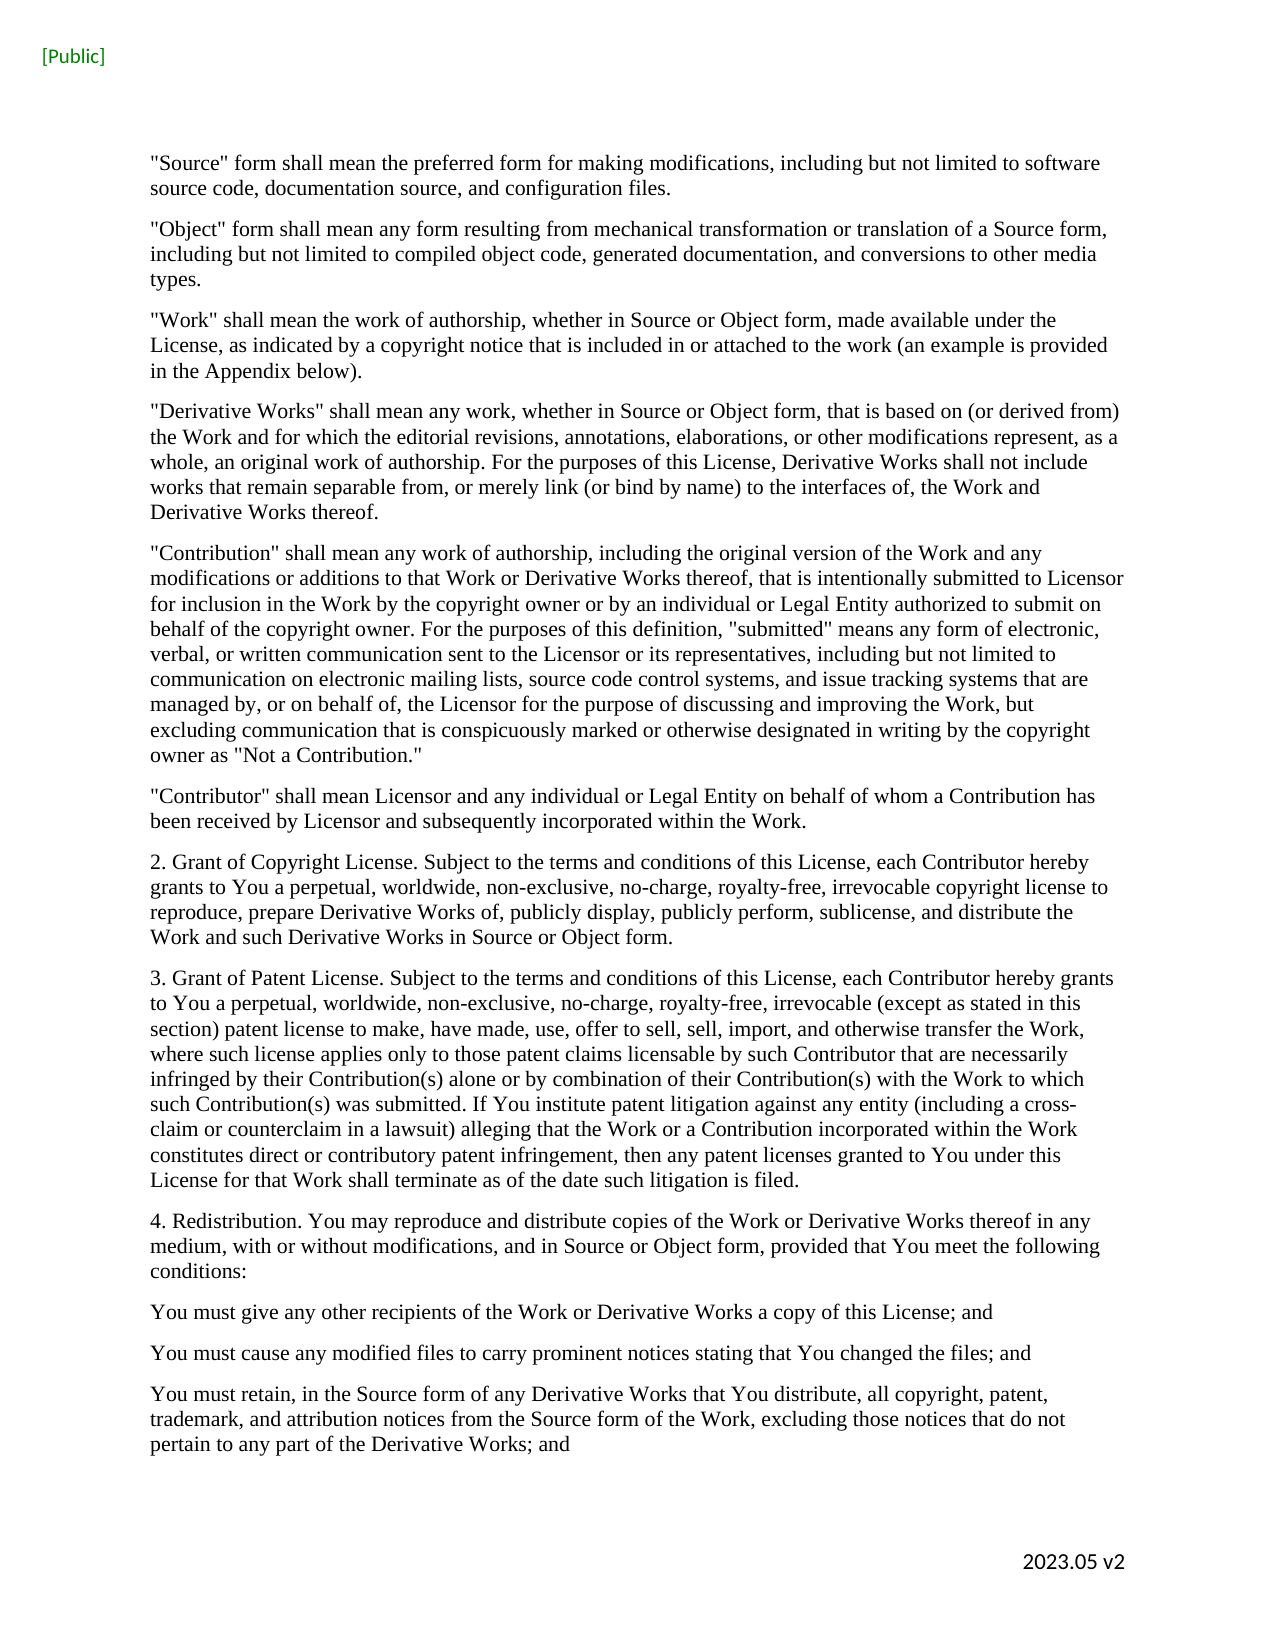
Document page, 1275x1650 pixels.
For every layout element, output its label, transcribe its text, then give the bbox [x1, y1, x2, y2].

text "Object" form shall mean any form resulting from mechanical transformation or translation of a Source form, including but not limited to compiled object code, generated documentation, and conversions to other media types. [150, 216, 1125, 292]
text "Contribution" shall mean any work of authorship, including the original version of the Work and any modifications or additions to that Work or Derivative Works thereof, that is intentionally submitted to Licensor for inclusion in the Work by the copyright owner or by an individual or Legal Entity authorized to submit on behalf of the copyright owner. For the purposes of this definition, "submitted" means any form of electronic, verbal, or written communication sent to the Licensor or its representatives, including but not limited to communication on electronic mailing lists, source code control systems, and issue tracking systems that are managed by, or on behalf of, the Licensor for the purpose of discussing and improving the Work, but excluding communication that is conspicuously marked or otherwise designated in writing by the copyright owner as "Not a Contribution." [150, 540, 1125, 767]
text You must give any other recipients of the Work or Derivative Works a copy of this License; and [150, 1299, 1125, 1324]
text You must cause any modified files to carry prominent notices stating that You changed the files; and [150, 1340, 1125, 1365]
text "Derivative Works" shall mean any work, whether in Source or Object form, that is based on (or derived from) the Work and for which the editorial revisions, annotations, elaborations, or other modifications represent, as a whole, an original work of authorship. For the purposes of this License, Derivative Works shall not include works that remain separable from, or merely link (or bind by name) to the interfaces of, the Work and Derivative Works thereof. [150, 398, 1125, 524]
text 3. Grant of Patent License. Subject to the terms and conditions of this License, each Contributor hereby grants to You a perpetual, worldwide, non-exclusive, no-charge, royalty-free, irrevocable (except as stated in this section) patent license to make, have made, use, offer to sell, sell, import, and otherwise transfer the Work, where such license applies only to those patent claims licensable by such Contributor that are necessarily infringed by their Contribution(s) alone or by combination of their Contribution(s) with the Work to which such Contribution(s) was submitted. If You institute patent litigation against any entity (including a cross-claim or counterclaim in a lawsuit) alleging that the Work or a Contribution incorporated within the Work constitutes direct or contributory patent infringement, then any patent licenses granted to You under this License for that Work shall terminate as of the date such litigation is filed. [150, 965, 1125, 1192]
text "Source" form shall mean the preferred form for making modifications, including but not limited to software source code, documentation source, and configuration files. [150, 150, 1125, 200]
text 4. Redistribution. You may reproduce and distribute copies of the Work or Derivative Works thereof in any medium, with or without modifications, and in Source or Object form, provided that You meet the following conditions: [150, 1208, 1125, 1283]
text You must retain, in the Source form of any Derivative Works that You distribute, all copyright, patent, trademark, and attribution notices from the Source form of the Work, excluding those notices that do not pertain to any part of the Derivative Works; and [150, 1381, 1125, 1456]
text "Work" shall mean the work of authorship, whether in Source or Object form, made available under the License, as indicated by a copyright notice that is included in or attached to the work (an example is provided in the Appendix below). [150, 307, 1125, 383]
text "Contributor" shall mean Licensor and any individual or Legal Entity on behalf of whom a Contribution has been received by Licensor and subsequently incorporated within the Work. [150, 783, 1125, 833]
text 2. Grant of Copyright License. Subject to the terms and conditions of this License, each Contributor hereby grants to You a perpetual, worldwide, non-exclusive, no-charge, royalty-free, irrevocable copyright license to reproduce, prepare Derivative Works of, publicly display, publicly perform, sublicense, and distribute the Work and such Derivative Works in Source or Object form. [150, 849, 1125, 949]
